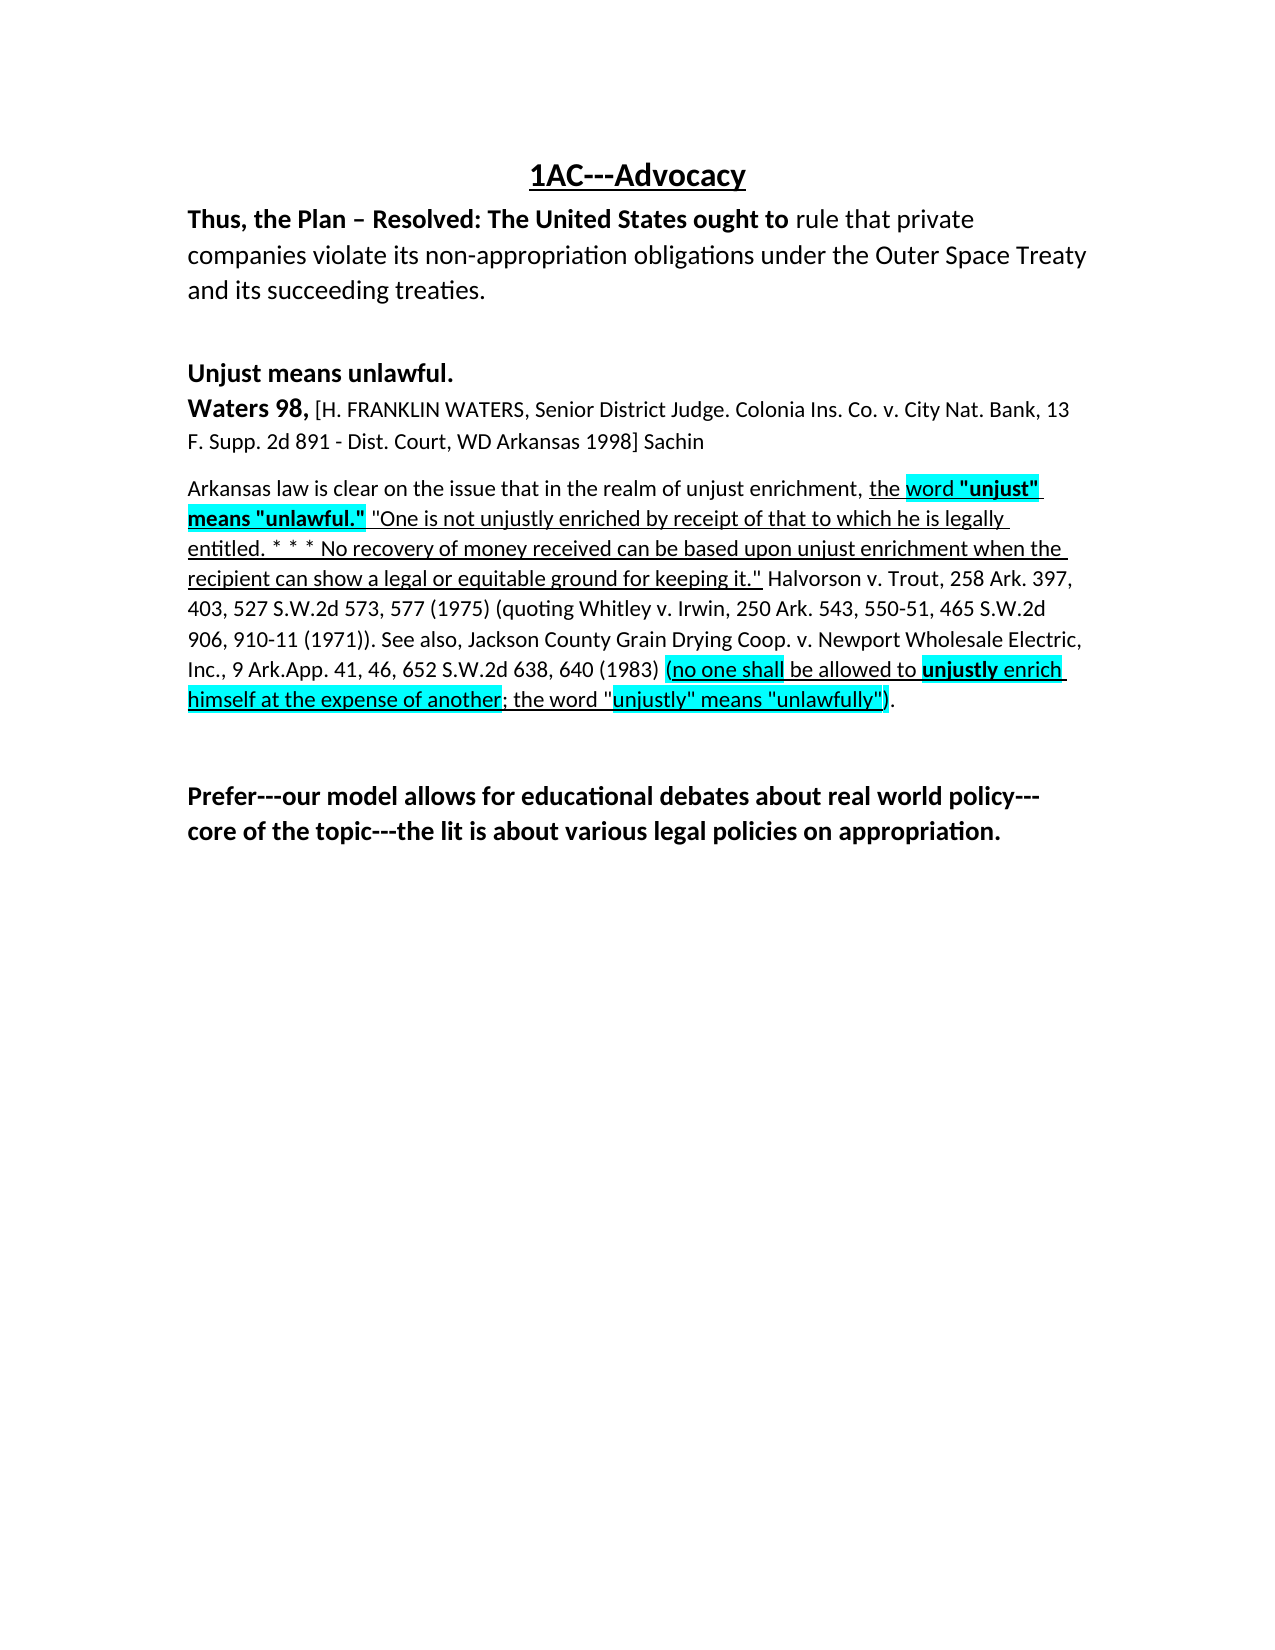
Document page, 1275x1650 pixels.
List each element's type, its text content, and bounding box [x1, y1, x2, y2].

text Waters 98, [H. FRANKLIN WATERS, Senior District Judge. Colonia Ins. Co. v. City Nat. Bank, 13 F. Supp. 2d 891 - Dist. Court, WD Arkansas 1998] Sachin [187, 392, 1087, 455]
text Arkansas law is clear on the issue that in the realm of unjust enrichment, the word "unjust" means "unlawful." "One is not unjustly enriched by receipt of that to which he is legally entitled. * * * No recovery of money received can be based upon unjust enrichment when the recipient can show a legal or equitable ground for keeping it." Halvorson v. Trout, 258 Ark. 397, 403, 527 S.W.2d 573, 577 (1975) (quoting Whitley v. Irwin, 250 Ark. 543, 550-51, 465 S.W.2d 906, 910-11 (1971)). See also, Jackson County Grain Drying Coop. v. Newport Wholesale Electric, Inc., 9 Ark.App. 41, 46, 652 S.W.2d 638, 640 (1983) (no one shall be allowed to unjustly enrich himself at the expense of another; the word "unjustly" means "unlawfully"). [187, 474, 1087, 713]
subtitle Unjust means unlawful. [187, 356, 1087, 389]
subtitle Thus, the Plan – Resolved: The United States ought to rule that private companies violate its non-appropriation obligations under the Outer Space Treaty and its succeeding treaties. [187, 202, 1087, 307]
subtitle Prefer---our model allows for educational debates about real world policy---core of the topic---the lit is about various legal policies on appropriation. [187, 779, 1087, 848]
subtitle 1AC---Advocacy [187, 154, 1087, 195]
